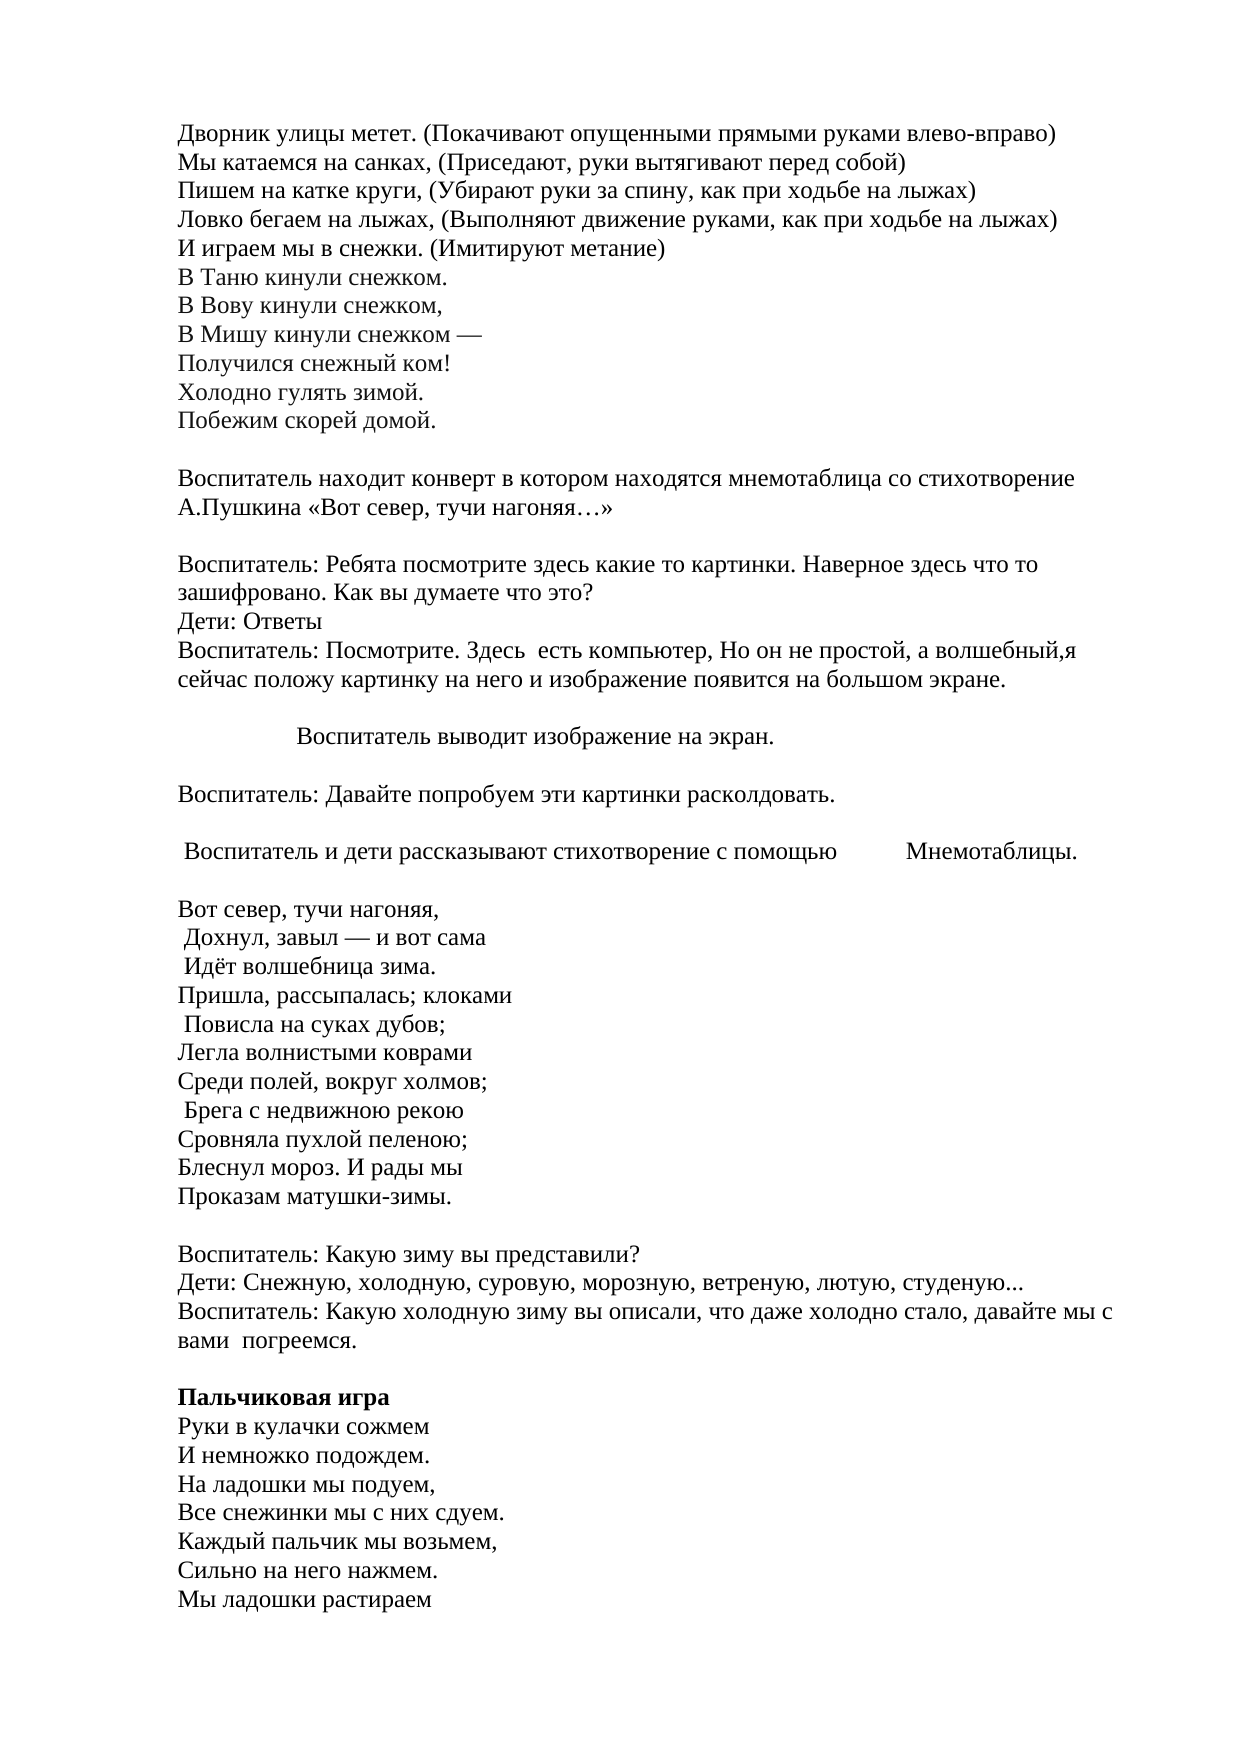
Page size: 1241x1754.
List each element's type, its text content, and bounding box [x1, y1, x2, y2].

text Воспитатель: Какую зиму вы представили? [177, 1239, 1152, 1267]
text Блеснул мороз. И рады мы [177, 1152, 1152, 1181]
text Руки в кулачки сожмем [177, 1411, 1152, 1440]
text Пальчиковая игра [177, 1382, 1152, 1411]
text Дворник улицы метет. (Покачивают опущенными прямыми руками влево-вправо) [177, 118, 1152, 147]
text Дети: Ответы [177, 606, 1152, 635]
text Холодно гулять зимой. [177, 377, 1152, 406]
text Ловко бегаем на лыжах, (Выполняют движение руками, как при ходьбе на лыжах) [177, 204, 1152, 233]
text На ладошки мы подуем, [177, 1469, 1152, 1497]
text Воспитатель находит конверт в котором находятся мнемотаблица со стихотворение А.Пушкина «Вот север, тучи нагоняя…» [177, 463, 1152, 521]
text Мы катаемся на санках, (Приседают, руки вытягивают перед собой) [177, 147, 1152, 176]
text Каждый пальчик мы возьмем, [177, 1526, 1152, 1555]
text Воспитатель и дети рассказывают стихотворение с помощью Мнемотаблицы. [177, 836, 1152, 865]
text Повисла на суках дубов; [177, 1009, 1152, 1037]
text Среди полей, вокруг холмов; [177, 1066, 1152, 1095]
text И немножко подождем. [177, 1440, 1152, 1469]
text Пришла, рассыпалась; клоками [177, 980, 1152, 1009]
text Пишем на катке круги, (Убирают руки за спину, как при ходьбе на лыжах) [177, 176, 1152, 204]
text Легла волнистыми коврами [177, 1037, 1152, 1066]
text Воспитатель: Какую холодную зиму вы описали, что даже холодно стало, давайте мы с вами погреемся. [177, 1296, 1152, 1354]
text Воспитатель: Ребята посмотрите здесь какие то картинки. Наверное здесь что то зашифровано. Как вы думаете что это? [177, 549, 1152, 606]
text Брега с недвижною рекою [177, 1095, 1152, 1124]
text Проказам матушки-зимы. [177, 1181, 1152, 1210]
text Дети: Снежную, холодную, суровую, морозную, ветреную, лютую, студеную... [177, 1267, 1152, 1296]
text Сровняла пухлой пеленою; [177, 1124, 1152, 1152]
text Воспитатель: Давайте попробуем эти картинки расколдовать. [177, 779, 1152, 807]
text В Вову кинули снежком, [177, 291, 1152, 319]
text Воспитатель выводит изображение на экран. [177, 721, 1152, 750]
text В Таню кинули снежком. [177, 262, 1152, 291]
text Воспитатель: Посмотрите. Здесь есть компьютер, Но он не простой, а волшебный,я сейчас положу картинку на него и изображение появится на большом экране. [177, 635, 1152, 692]
text Получился снежный ком! [177, 348, 1152, 377]
text Вот север, тучи нагоняя, [177, 894, 1152, 922]
text Побежим скорей домой. [177, 406, 1152, 434]
text Сильно на него нажмем. [177, 1555, 1152, 1584]
text В Мишу кинули снежком — [177, 319, 1152, 348]
text Мы ладошки растираем [177, 1584, 1152, 1612]
text Дохнул, завыл — и вот сама [177, 922, 1152, 951]
text И играем мы в снежки. (Имитируют метание) [177, 233, 1152, 262]
text Идёт волшебница зима. [177, 951, 1152, 980]
text Все снежинки мы с них сдуем. [177, 1497, 1152, 1526]
